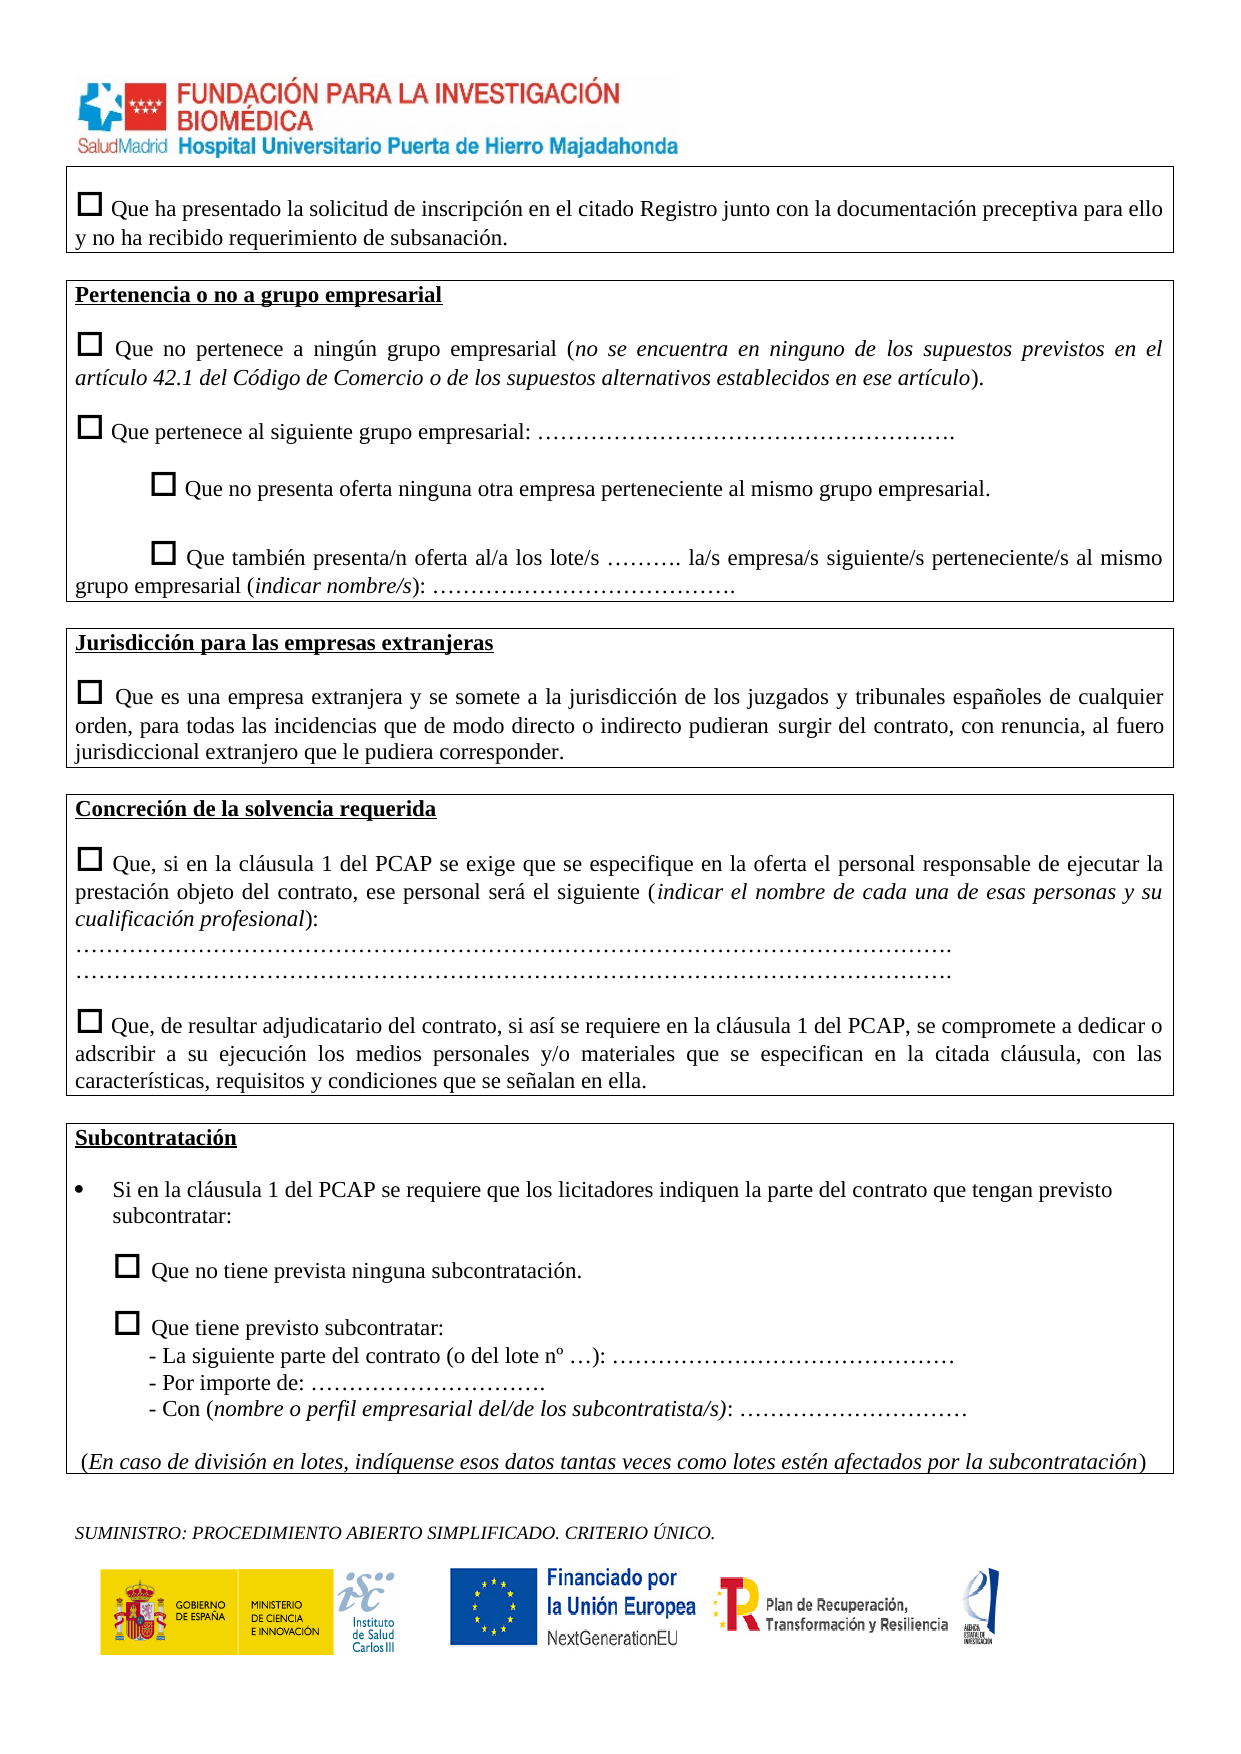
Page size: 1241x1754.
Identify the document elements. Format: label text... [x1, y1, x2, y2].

text (En caso de división en lotes, indíquense esos datos tantas veces como lotes estén afectados por la subcontratación) [75, 1448, 1165, 1473]
text - La siguiente parte del contrato (o del lote nº …): ……………………………………… [75, 1342, 1165, 1369]
text Que, de resultar adjudicatario del contrato, si así se requiere en la cláusula 1 del PCAP, se compromete a dedicar o adscribir a su ejecución los medios personales y/o materiales que se especifican en la citada cláusula, con las características, requisitos y condiciones que se señalan en ella. [67, 1009, 1173, 1095]
text Que también presenta/n oferta al/a los lote/s ………. la/s empresa/s siguiente/s perteneciente/s al mismo grupo empresarial (indicar nombre/s): …………………………………. [67, 541, 1173, 601]
text Jurisdicción para las empresas extranjeras [67, 629, 1173, 655]
text …………………………………………………………………………………………………….……………………………………………………………………………………………………. [75, 931, 1165, 984]
list Si en la cláusula 1 del PCAP se requiere que los licitadores indiquen la parte del contrato que tengan previsto subcontratar: [75, 1176, 1165, 1229]
text Que, si en la cláusula 1 del PCAP se exige que se especifique en la oferta el personal responsable de ejecutar la prestación objeto del contrato, ese personal será el siguiente (indicar el nombre de cada una de esas personas y su cualificación profesional): [75, 848, 1165, 931]
text Que no pertenece a ningún grupo empresarial (no se encuentra en ninguno de los supuestos previstos en el artículo 42.1 del Código de Comercio o de los supuestos alternativos establecidos en ese artículo). [75, 333, 1165, 390]
text Subcontratación [67, 1124, 1173, 1150]
text Concreción de la solvencia requerida [67, 795, 1173, 822]
text Que ha presentado la solicitud de inscripción en el citado Registro junto con la documentación preceptiva para ello y no ha recibido requerimiento de subsanación. [67, 192, 1173, 252]
text Pertenencia o no a grupo empresarial [67, 281, 1173, 307]
text Que es una empresa extranjera y se somete a la jurisdicción de los juzgados y tribunales españoles de cualquier orden, para todas las incidencias que de modo directo o indirecto pudieran surgir del contrato, con renuncia, al fuero jurisdiccional extranjero que le pudiera corresponder. [67, 681, 1173, 767]
text - Con (nombre o perfil empresarial del/de los subcontratista/s): ………………………… [75, 1395, 1165, 1421]
picture [75, 75, 680, 161]
text Que no presenta oferta ninguna otra empresa perteneciente al mismo grupo empresarial. [75, 473, 1165, 503]
text Que tiene previsto subcontratar: [75, 1312, 1165, 1342]
picture [100, 1569, 402, 1655]
text Que pertenece al siguiente grupo empresarial: ………………………………………………. [75, 416, 1165, 447]
text Que no tiene prevista ninguna subcontratación. [75, 1255, 1165, 1286]
picture [447, 1557, 1009, 1655]
text - Por importe de: …………………………. [75, 1369, 1165, 1395]
